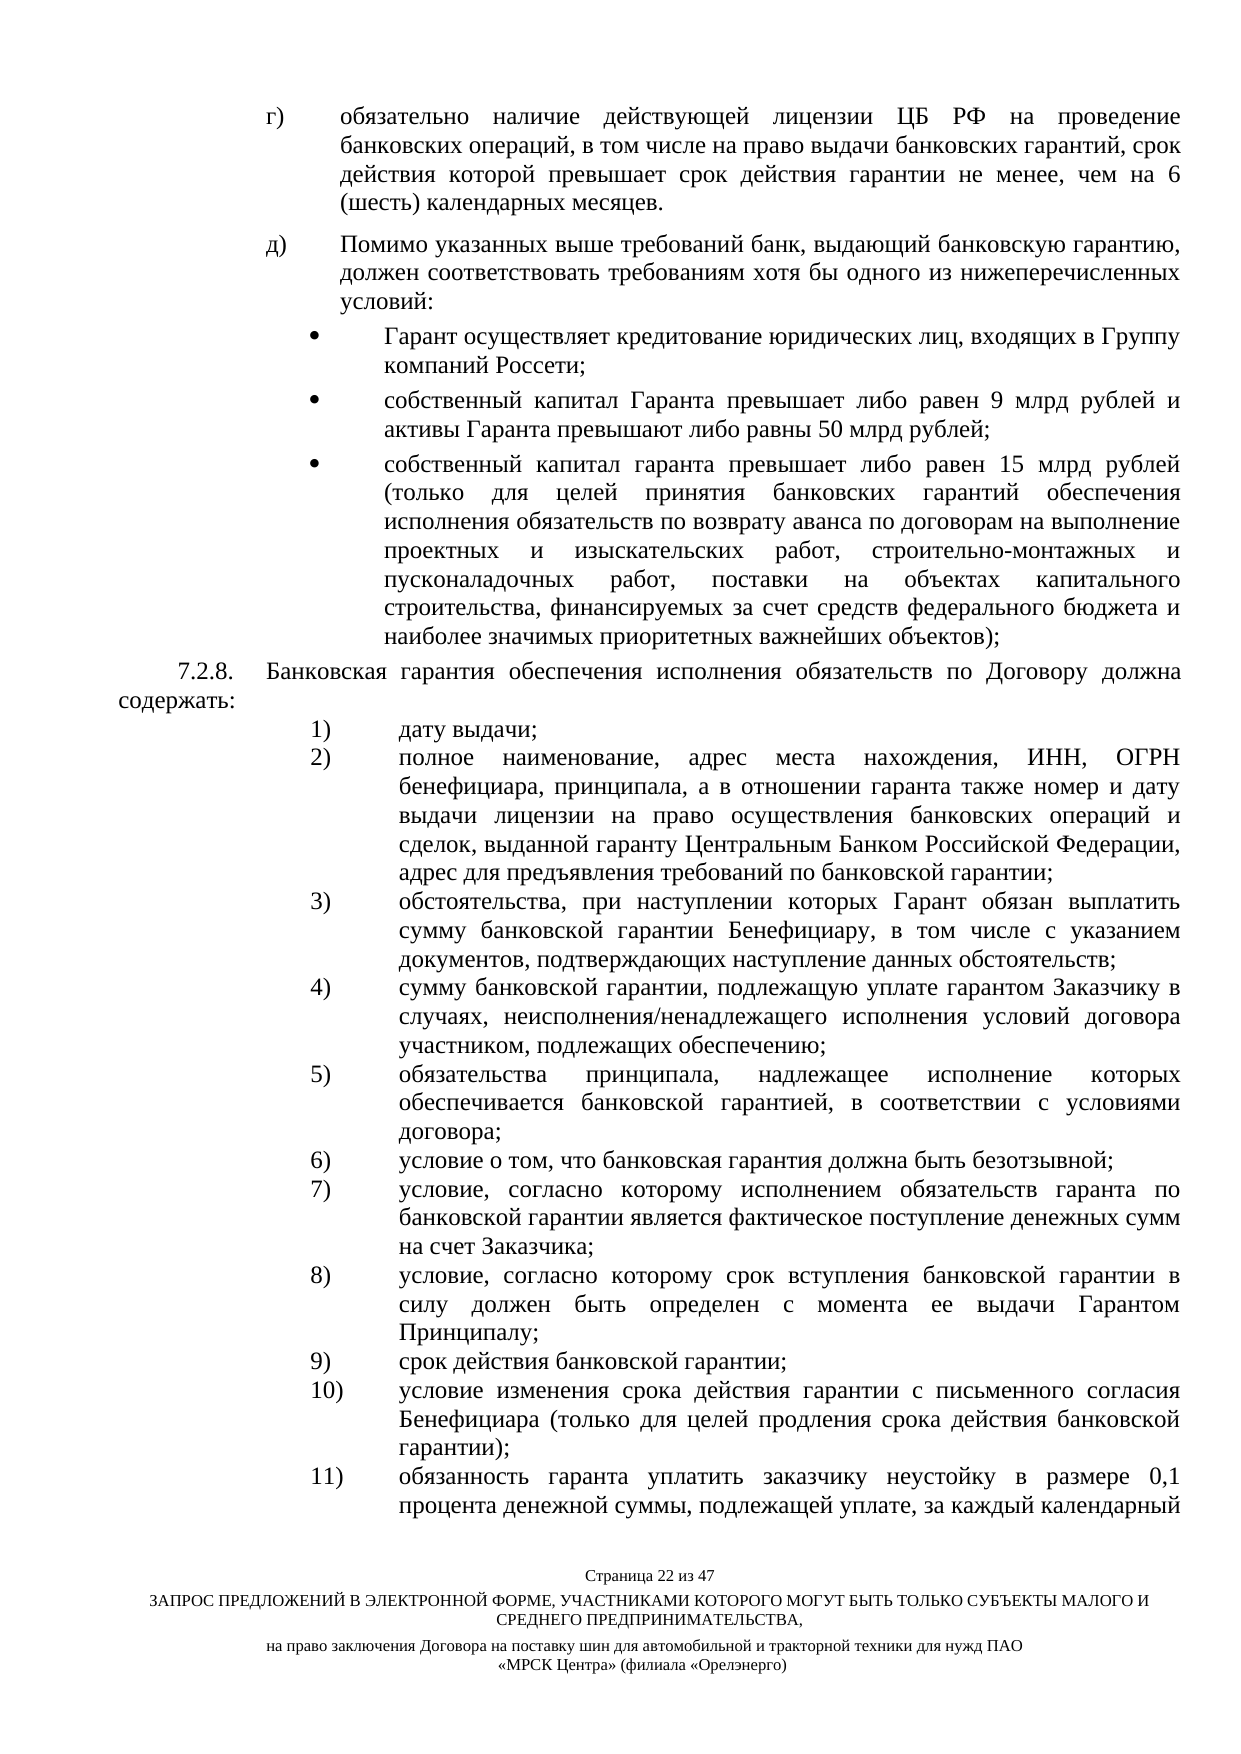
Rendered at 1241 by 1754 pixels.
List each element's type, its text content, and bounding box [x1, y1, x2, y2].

list дату выдачи; [310, 714, 1181, 742]
list Гарант осуществляет кредитование юридических лиц, входящих в Группу компаний Россети; [310, 321, 1181, 379]
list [310, 1461, 1181, 1519]
list обязательства принципала, надлежащее исполнение которых обеспечивается банковской гарантией, в соответствии с условиями договора; [310, 1059, 1181, 1145]
list собственный капитал гаранта превышает либо равен 15 млрд рублей (только для целей принятия банковских гарантий обеспечения исполнения обязательств по возврату аванса по договорам на выполнение проектных и изыскательских работ, строительно-монтажных и пусконаладочных работ, поставки на объектах капитального строительства, финансируемых за счет средств федерального бюджета и наиболее значимых приоритетных важнейших объектов); [310, 449, 1181, 650]
list условие изменения срока действия гарантии с письменного согласия Бенефициара (только для целей продления срока действия банковской гарантии); [310, 1375, 1181, 1461]
list сумму банковской гарантии, подлежащую уплате гарантом Заказчику в случаях, неисполнения/ненадлежащего исполнения условий договора участником, подлежащих обеспечению; [310, 972, 1181, 1059]
list полное наименование, адрес места нахождения, ИНН, ОГРН бенефициара, принципала, а в отношении гаранта также номер и дату выдачи лицензии на право осуществления банковских операций и сделок, выданной гаранту Центральным Банком Российской Федерации, адрес для предъявления требований по банковской гарантии; [310, 742, 1181, 886]
list срок действия банковской гарантии; [310, 1346, 1181, 1375]
list условие, согласно которому срок вступления банковской гарантии в силу должен быть определен с момента ее выдачи Гарантом Принципалу; [310, 1260, 1181, 1346]
list обстоятельства, при наступлении которых Гарант обязан выплатить сумму банковской гарантии Бенефициару, в том числе с указанием документов, подтверждающих наступление данных обстоятельств; [310, 886, 1181, 972]
list обязательно наличие действующей лицензии ЦБ РФ на проведение банковских операций, в том числе на право выдачи банковских гарантий, срок действия которой превышает срок действия гарантии не менее, чем на 6 (шесть) календарных месяцев. [266, 101, 1181, 216]
list собственный капитал Гаранта превышает либо равен 9 млрд рублей и активы Гаранта превышают либо равны 50 млрд рублей; [310, 385, 1181, 442]
list условие, согласно которому исполнением обязательств гаранта по банковской гарантии является фактическое поступление денежных сумм на счет Заказчика; [310, 1174, 1181, 1260]
list Банковская гарантия обеспечения исполнения обязательств по Договору должна содержать: [118, 656, 1181, 714]
list Помимо указанных выше требований банк, выдающий банковскую гарантию, должен соответствовать требованиям хотя бы одного из нижеперечисленных условий: [266, 229, 1181, 315]
list условие о том, что банковская гарантия должна быть безотзывной; [310, 1145, 1181, 1174]
